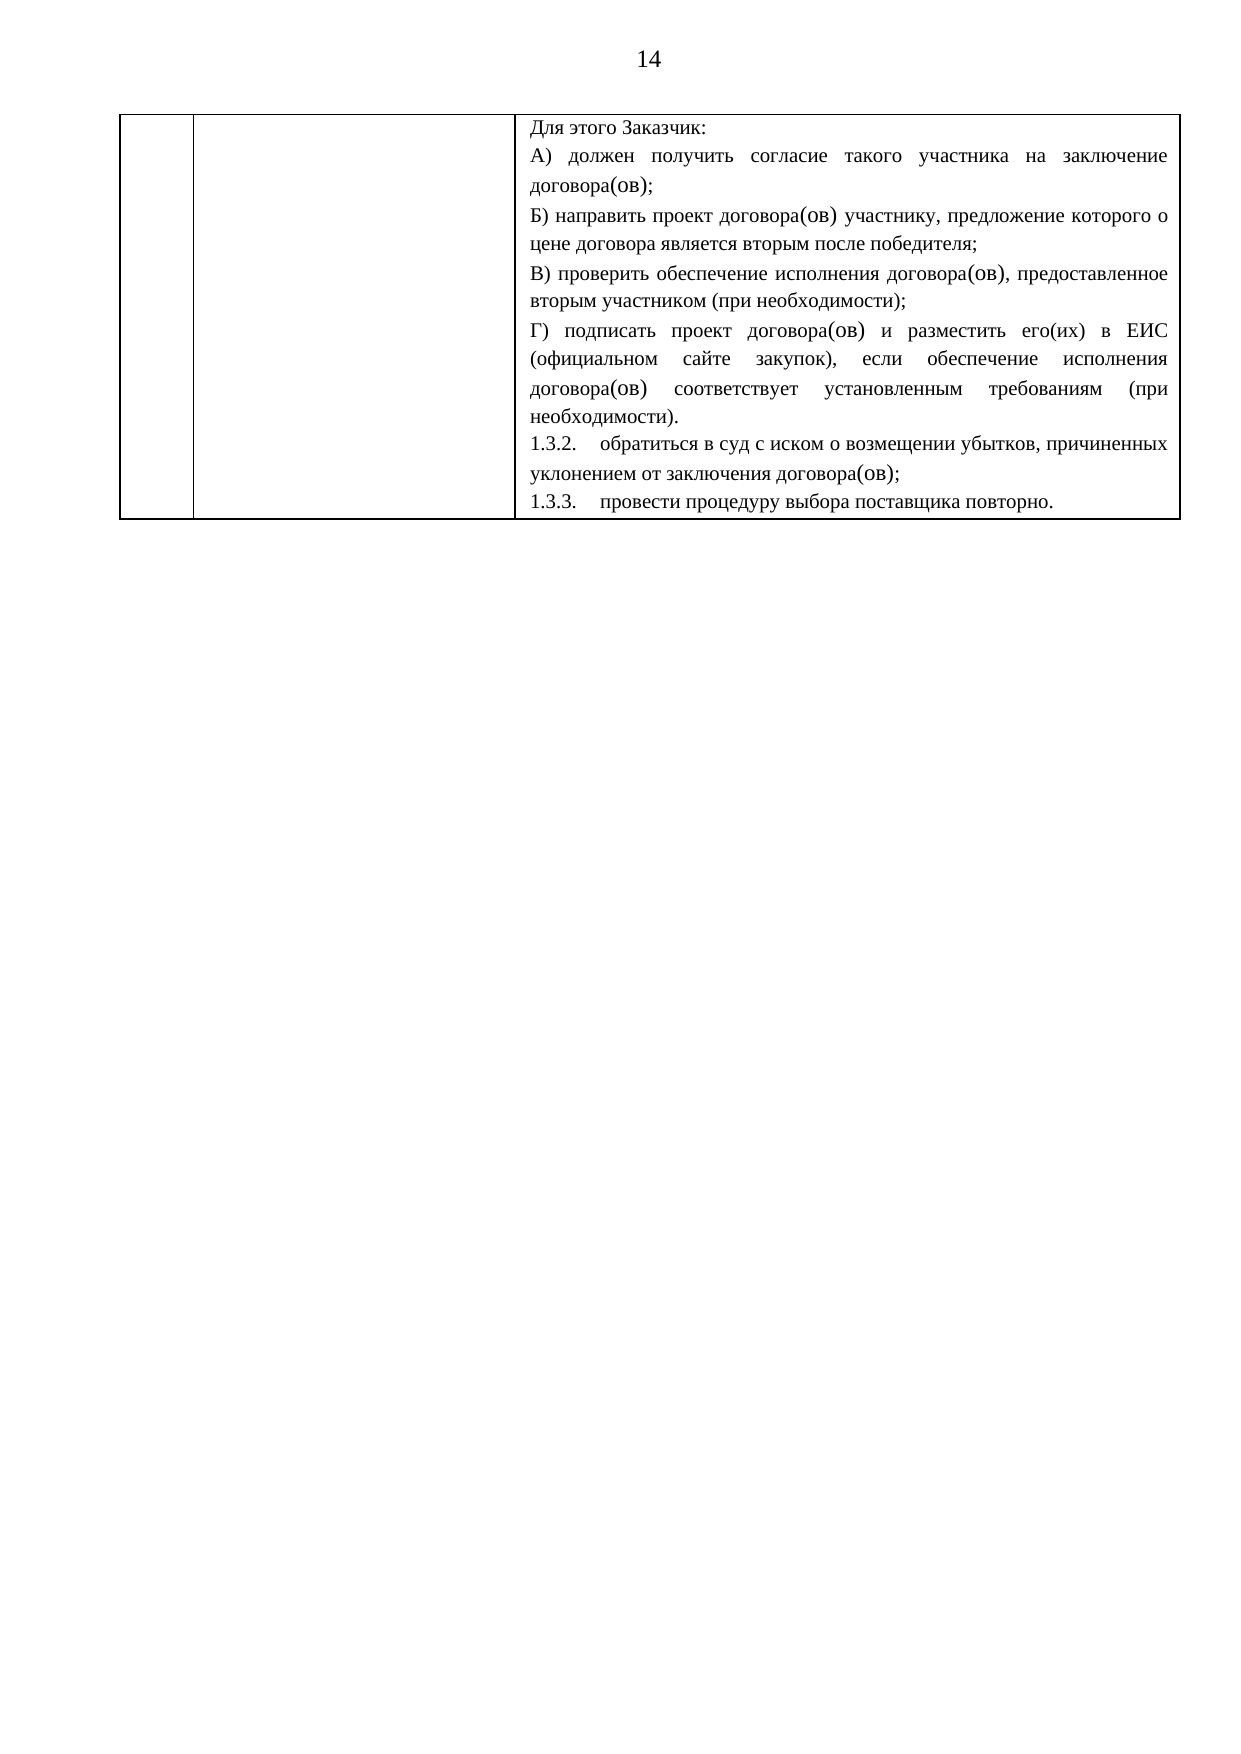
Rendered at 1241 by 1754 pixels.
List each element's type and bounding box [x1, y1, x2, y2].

table_cell [194, 115, 514, 517]
table_cell [121, 115, 193, 517]
table_cell [516, 115, 1179, 517]
